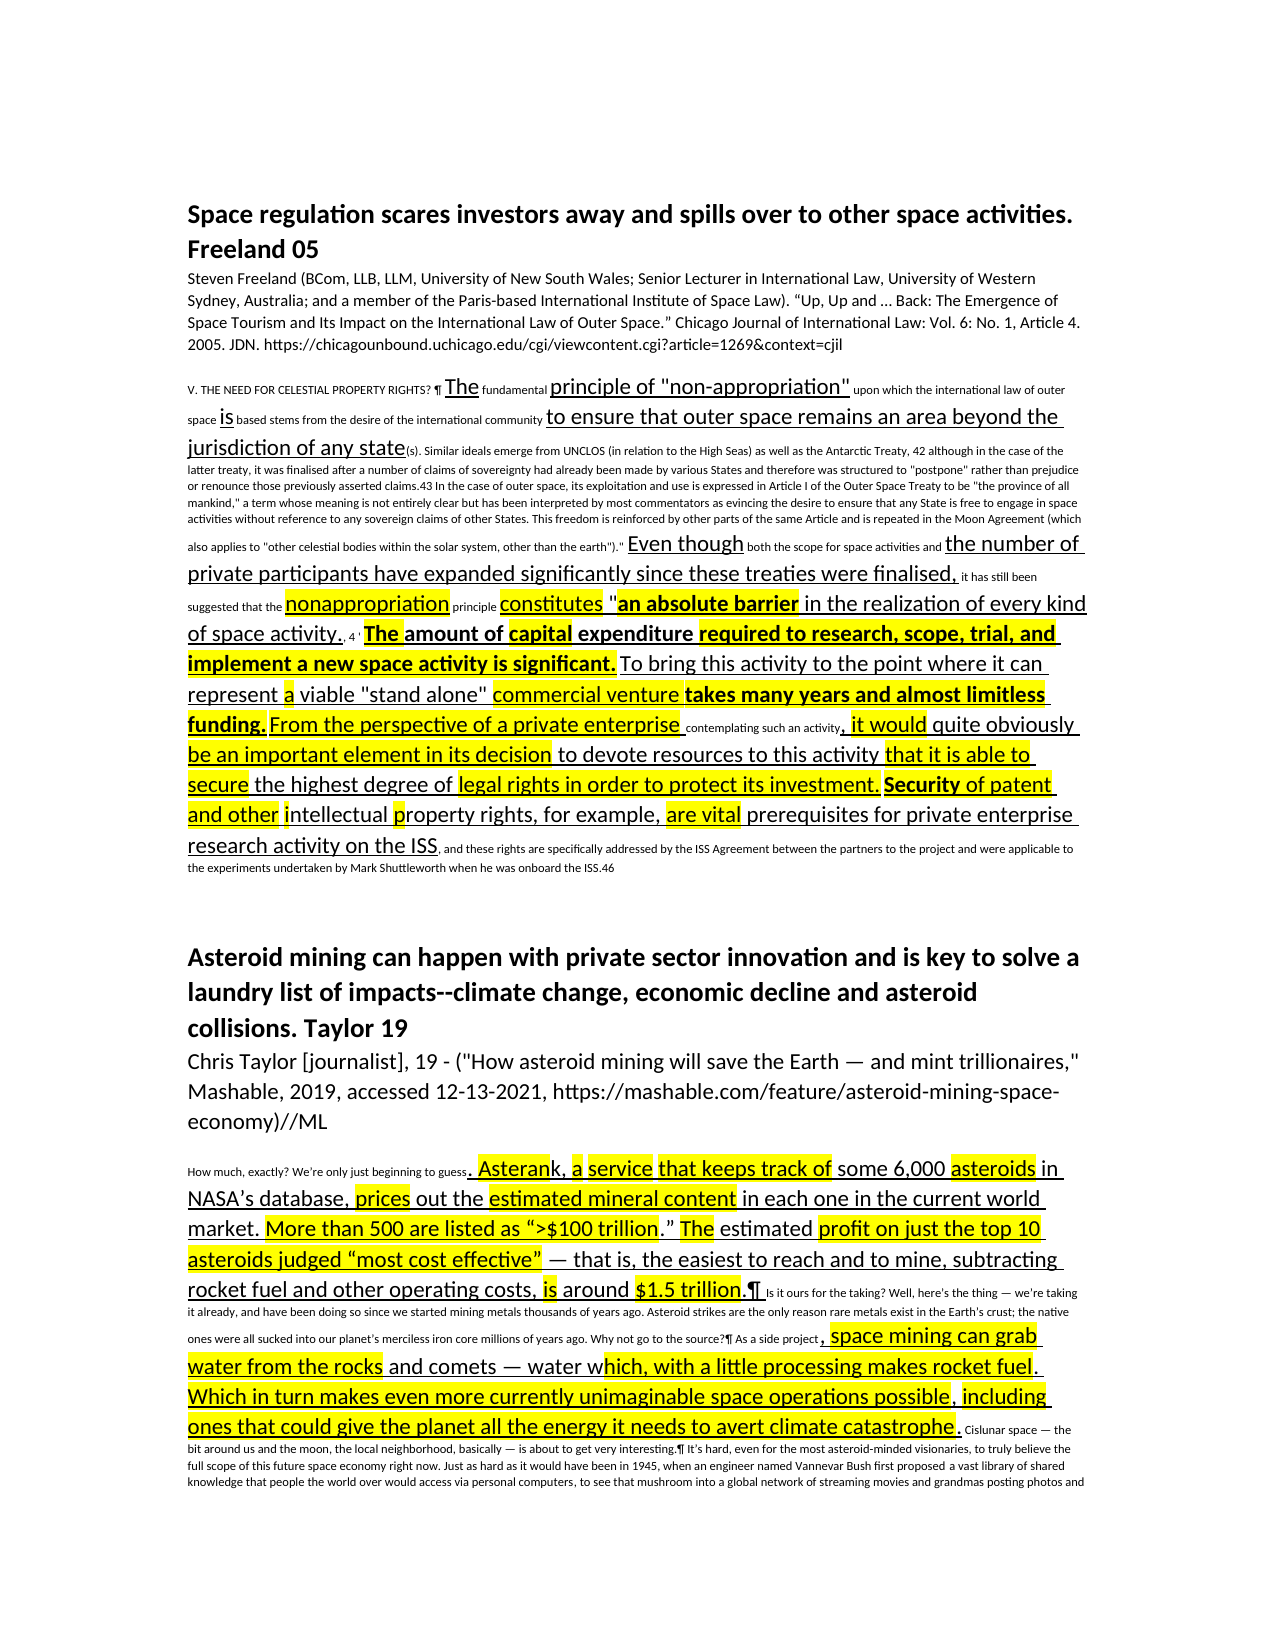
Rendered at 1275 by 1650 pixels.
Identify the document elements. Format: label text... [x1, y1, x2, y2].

text V. THE NEED FOR CELESTIAL PROPERTY RIGHTS? ¶ The fundamental principle of "non-appropriation" upon which the international law of outer space is based stems from the desire of the international community to ensure that outer space remains an area beyond the jurisdiction of any state(s). Similar ideals emerge from UNCLOS (in relation to the High Seas) as well as the Antarctic Treaty, 42 although in the case of the latter treaty, it was finalised after a number of claims of sovereignty had already been made by various States and therefore was structured to "postpone" rather than prejudice or renounce those previously asserted claims.43 In the case of outer space, its exploitation and use is expressed in Article I of the Outer Space Treaty to be "the province of all mankind," a term whose meaning is not entirely clear but has been interpreted by most commentators as evincing the desire to ensure that any State is free to engage in space activities without reference to any sovereign claims of other States. This freedom is reinforced by other parts of the same Article and is repeated in the Moon Agreement (which also applies to "other celestial bodies within the solar system, other than the earth")." Even though both the scope for space activities and the number of private participants have expanded significantly since these treaties were finalised, it has still been suggested that the nonappropriation principle constitutes "an absolute barrier in the realization of every kind of space activity., 4 ' The amount of capital expenditure required to research, scope, trial, and implement a new space activity is significant. To bring this activity to the point where it can represent a viable "stand alone" commercial venture takes many years and almost limitless funding. From the perspective of a private enterprise contemplating such an activity, it would quite obviously be an important element in its decision to devote resources to this activity that it is able to secure the highest degree of legal rights in order to protect its investment. Security of patent and other intellectual property rights, for example, are vital prerequisites for private enterprise research activity on the ISS, and these rights are specifically addressed by the ISS Agreement between the partners to the project and were applicable to the experiments undertaken by Mark Shuttleworth when he was onboard the ISS.46 [187, 372, 1087, 875]
subtitle Asteroid mining can happen with private sector innovation and is key to solve a laundry list of impacts--climate change, economic decline and asteroid collisions. Taylor 19 [187, 940, 1087, 1044]
text Chris Taylor [journalist], 19 - ("How asteroid mining will save the Earth — and mint trillionaires," Mashable, 2019, accessed 12-13-2021, https://mashable.com/feature/asteroid-mining-space-economy)//ML [187, 1047, 1087, 1135]
subtitle Space regulation scares investors away and spills over to other space activities. Freeland 05 [187, 197, 1087, 266]
text Steven Freeland (BCom, LLB, LLM, University of New South Wales; Senior Lecturer in International Law, University of Western Sydney, Australia; and a member of the Paris-based International Institute of Space Law). “Up, Up and … Back: The Emergence of Space Tourism and Its Impact on the International Law of Outer Space.” Chicago Journal of International Law: Vol. 6: No. 1, Article 4. 2005. JDN. https://chicagounbound.uchicago.edu/cgi/viewcontent.cgi?article=1269&context=cjil [187, 268, 1087, 354]
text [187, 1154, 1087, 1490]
